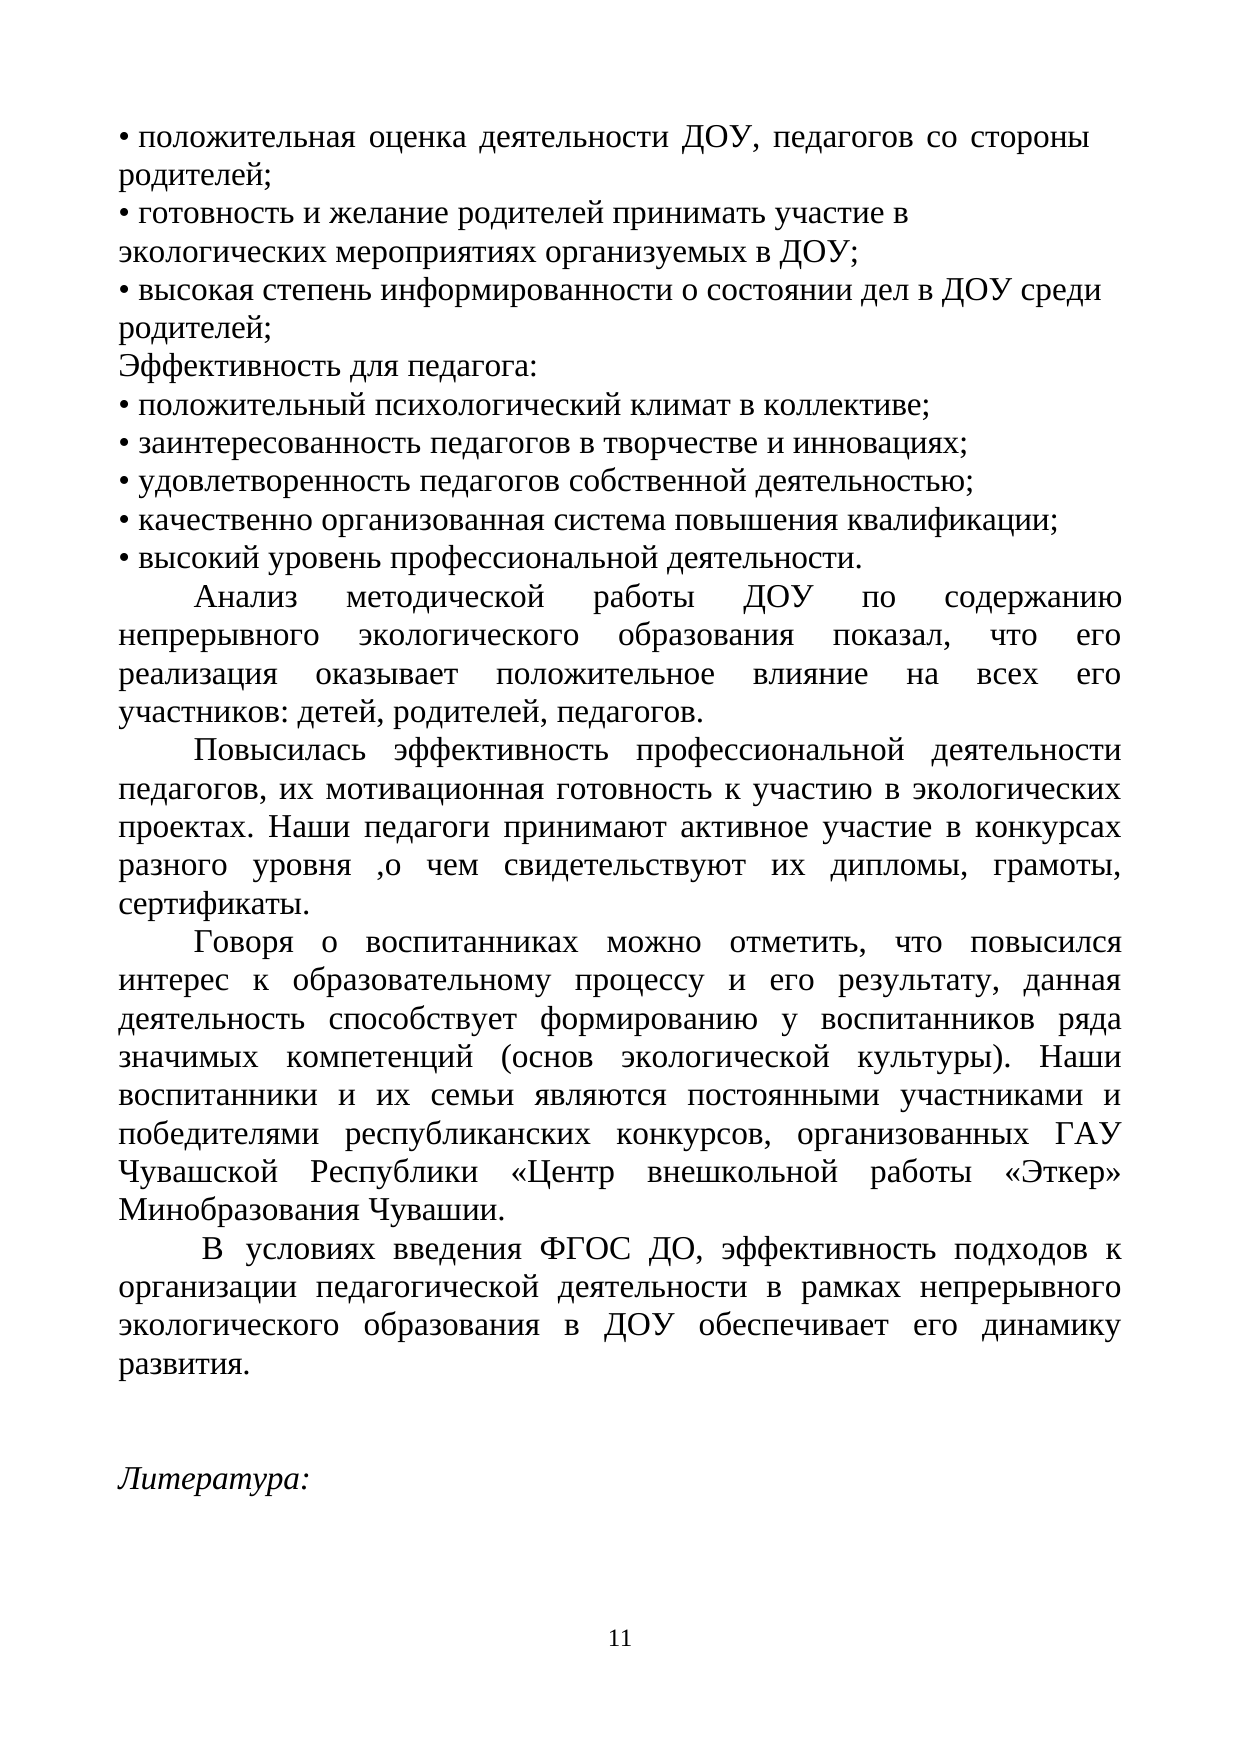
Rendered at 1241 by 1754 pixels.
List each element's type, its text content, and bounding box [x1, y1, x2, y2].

text Литература: [118, 1458, 1223, 1496]
text Повысилась эффективность профессиональной деятельности педагогов, их мотивационная готовность к участию в экологических проектах. Наши педагоги принимают активное участие в конкурсах разного уровня ,о чем свидетельствуют их дипломы, грамоты, сертификаты. [118, 729, 1122, 921]
text Говоря о воспитанниках можно отметить, что повысился интерес к образовательному процессу и его результату, данная деятельность способствует формированию у воспитанников ряда значимых компетенций (основ экологической культуры). Наши воспитанники и их семьи являются постоянными участниками и победителями республиканских конкурсов, организованных ГАУ Чувашской Республики «Центр внешкольной работы «Эткер» Минобразования Чувашии. [118, 921, 1122, 1228]
list высокая степень информированности о состоянии дел в ДОУ среди родителей; [118, 269, 1122, 346]
list удовлетворенность педагогов собственной деятельностью; [118, 461, 1223, 499]
text В условиях введения ФГОС ДО, эффективность подходов к организации педагогической деятельности в рамках непрерывного экологического образования в ДОУ обеспечивает его динамику развития. [118, 1228, 1122, 1381]
list высокий уровень профессиональной деятельности. [118, 538, 1223, 576]
text Эффективность для педагога: [118, 346, 1223, 384]
list готовность и желание родителей принимать участие в экологических мероприятиях организуемых в ДОУ; [118, 193, 1122, 269]
list заинтересованность педагогов в творчестве и инновациях; [118, 423, 1223, 461]
list положительный психологический климат в коллективе; [118, 384, 1223, 423]
text Анализ методической работы ДОУ по содержанию непрерывного экологического образования показал, что его реализация оказывает положительное влияние на всех его участников: детей, родителей, педагогов. [118, 576, 1122, 729]
list положительная оценка деятельности ДОУ, педагогов со стороны родителей; [118, 116, 1122, 193]
list качественно организованная система повышения квалификации; [118, 499, 1223, 538]
